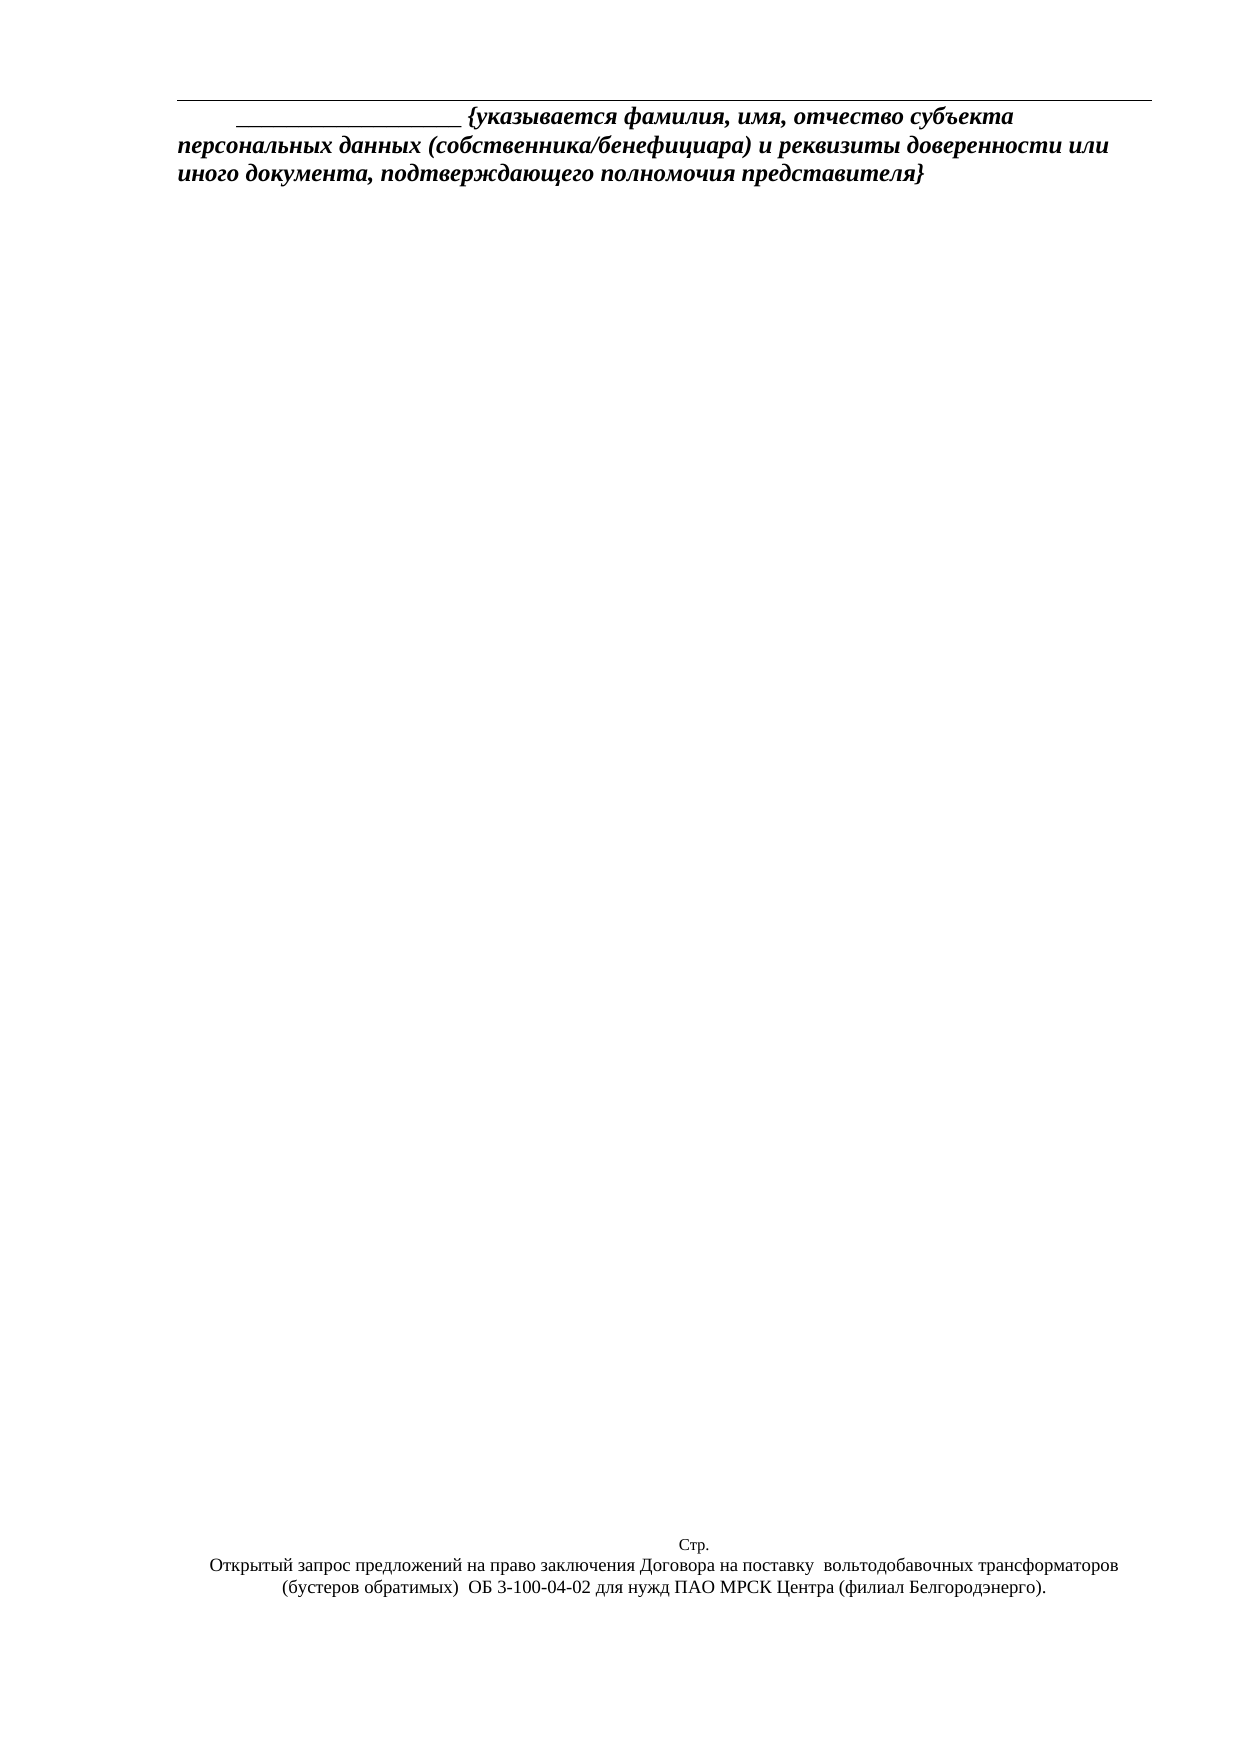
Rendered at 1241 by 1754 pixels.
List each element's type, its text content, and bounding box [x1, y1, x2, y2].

text __________________ {указывается фамилия, имя, отчество субъекта персональных данных (собственника/бенефициара) и реквизиты доверенности или иного документа, подтверждающего полномочия представителя} [177, 101, 1152, 187]
